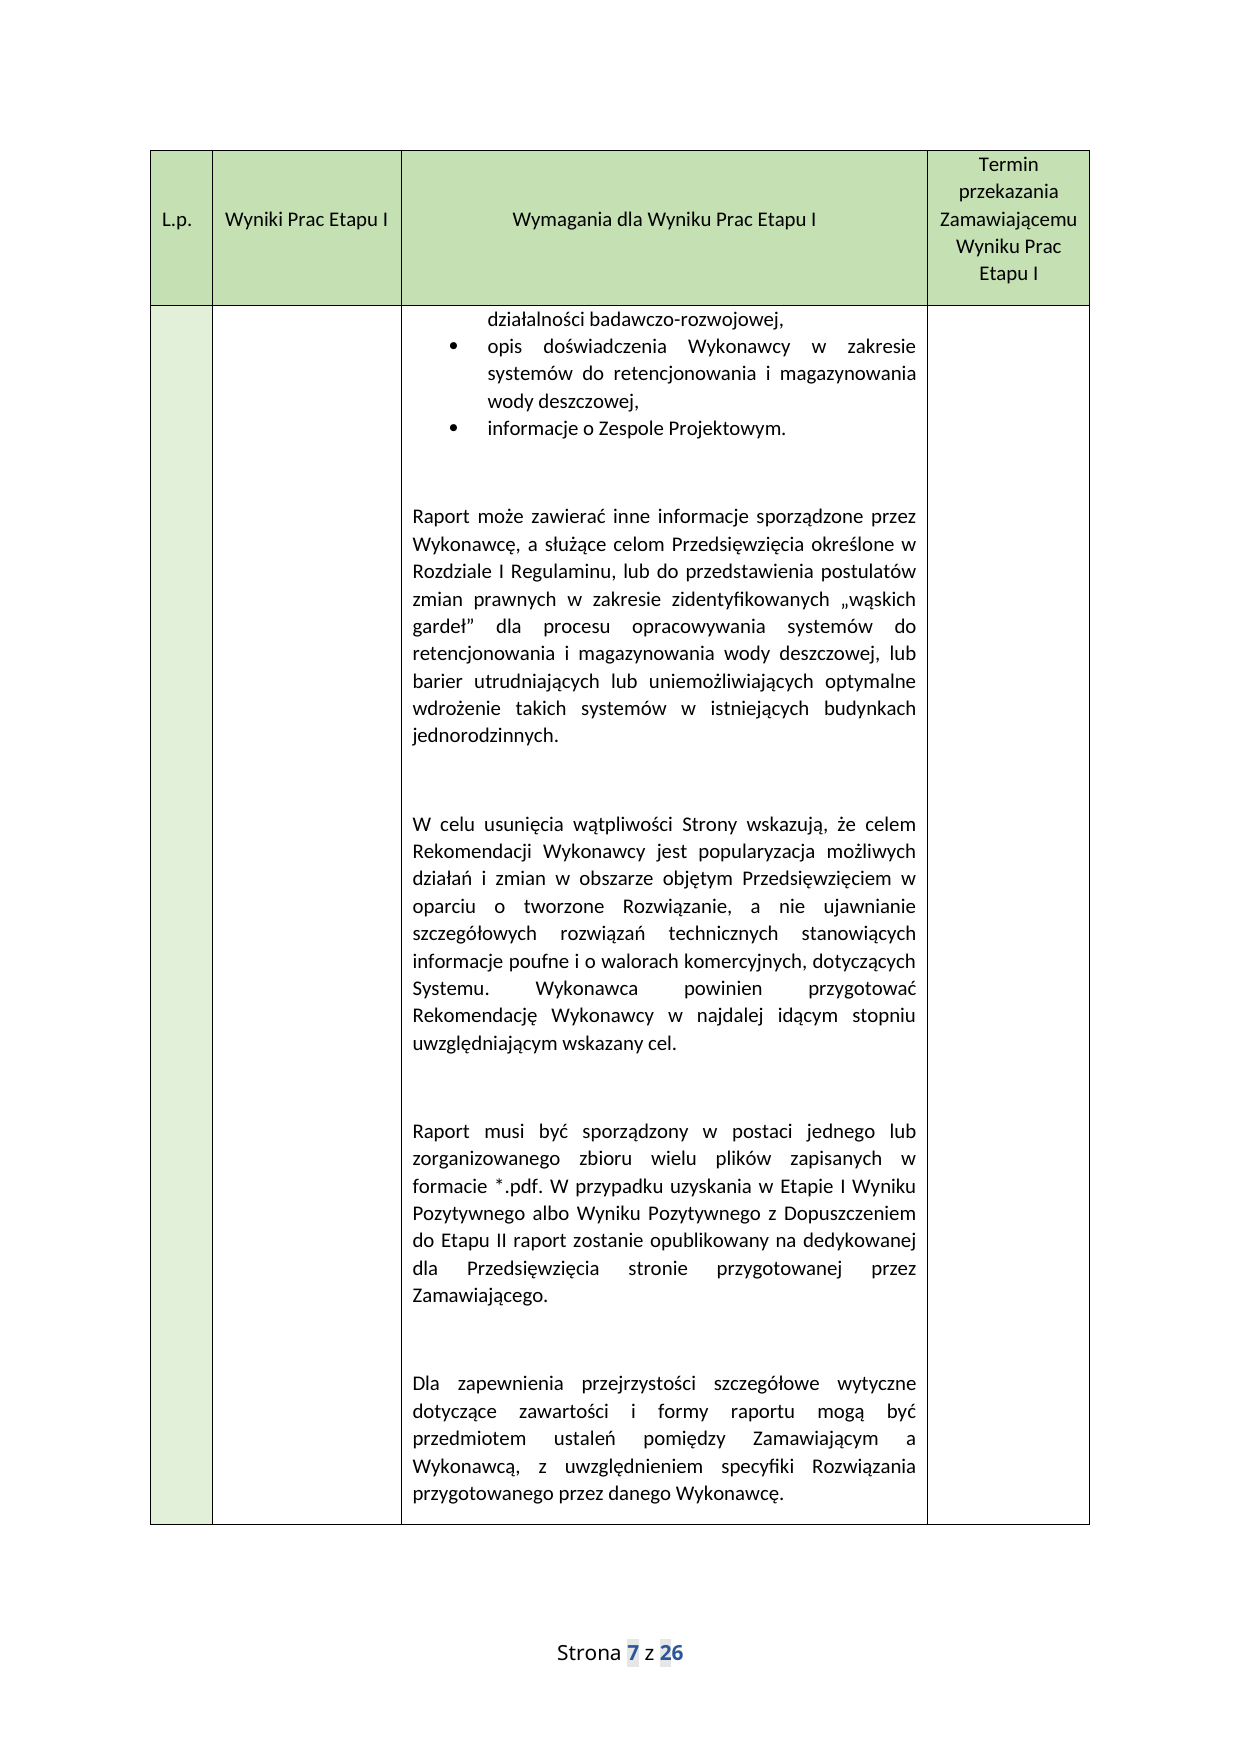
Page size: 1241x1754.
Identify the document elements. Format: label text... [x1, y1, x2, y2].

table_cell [402, 306, 927, 1524]
table_cell [151, 306, 212, 1524]
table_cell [213, 306, 401, 1524]
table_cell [928, 306, 1089, 1524]
table_header Wymagania dla Wyniku Prac Etapu I [402, 151, 927, 305]
table_header Termin przekazania Zamawiającemu Wyniku Prac Etapu I [928, 151, 1089, 305]
table_header L.p. [151, 151, 212, 305]
table_header Wyniki Prac Etapu I [213, 151, 401, 305]
